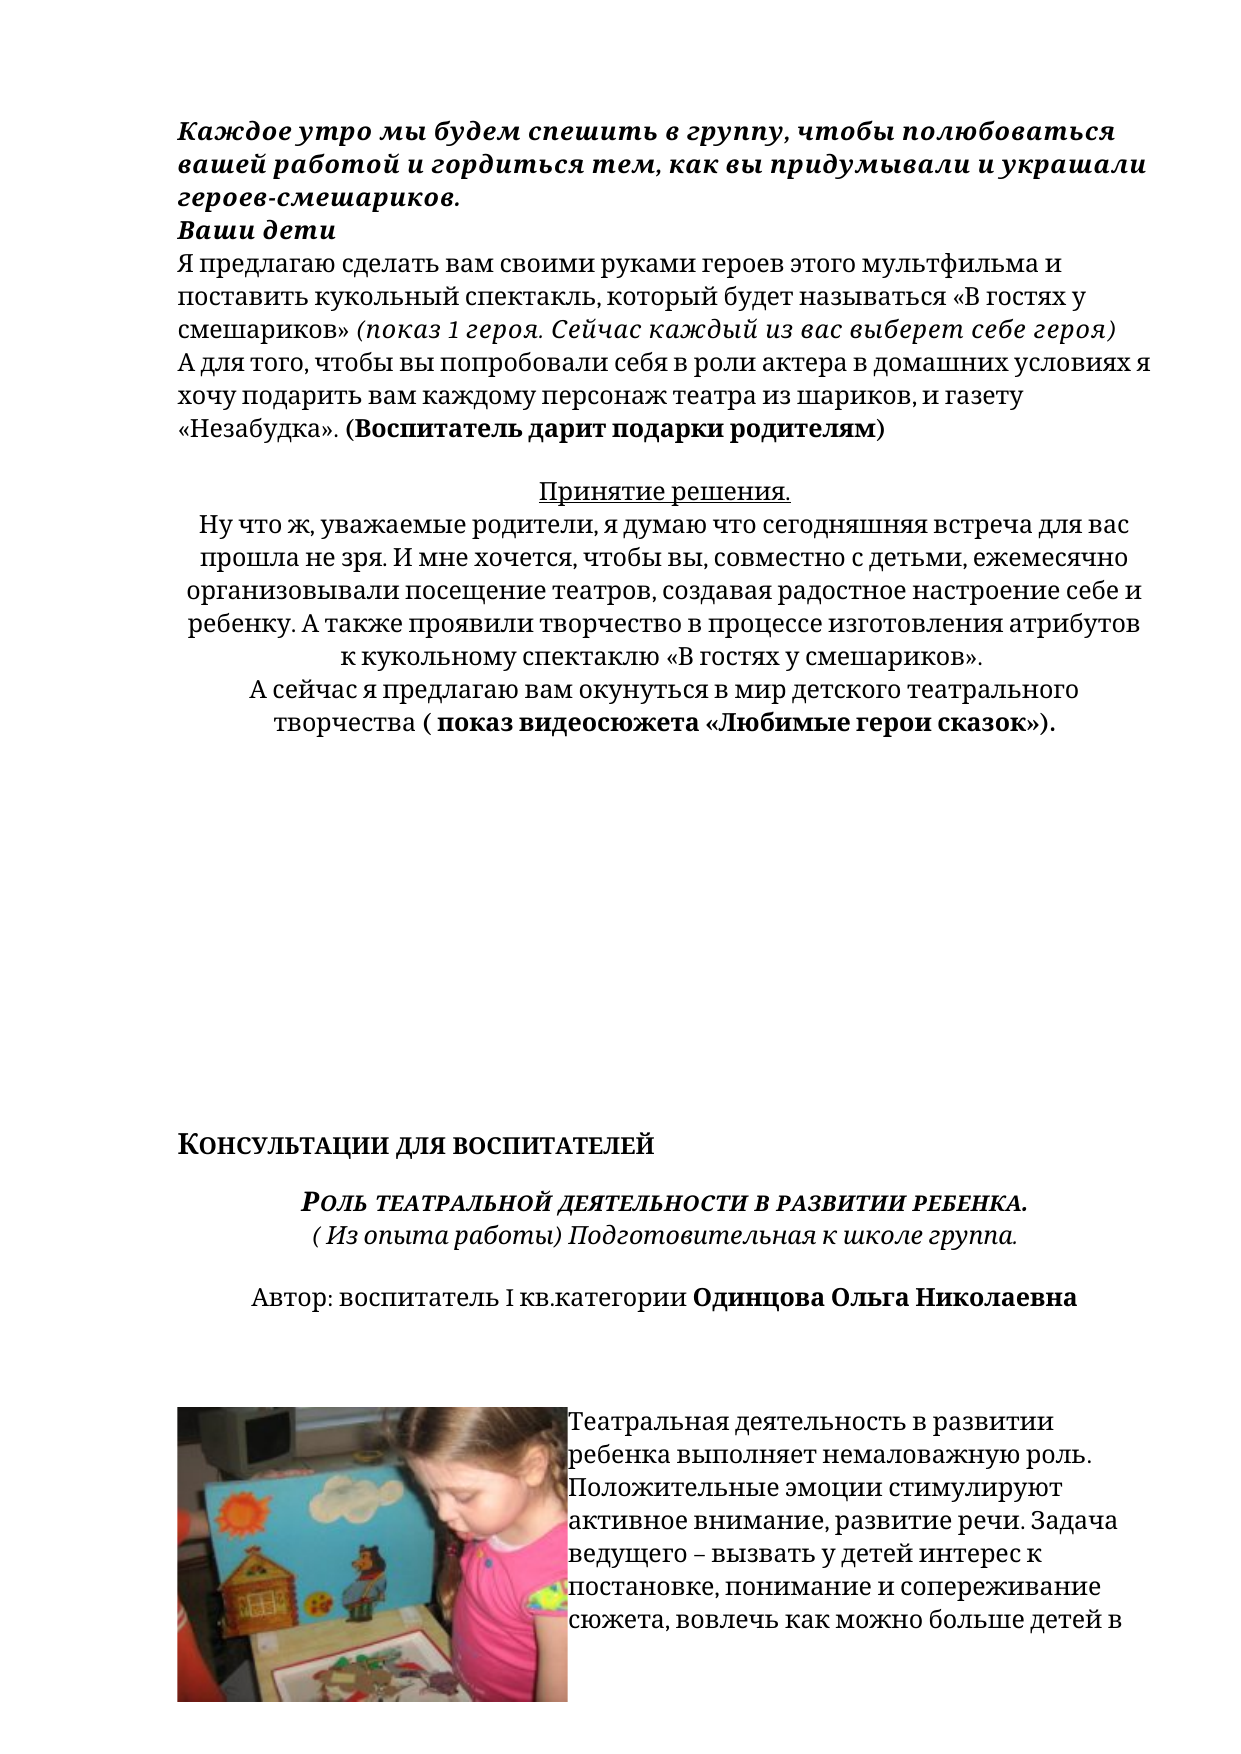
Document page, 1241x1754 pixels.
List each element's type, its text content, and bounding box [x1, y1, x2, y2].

picture [177, 1407, 568, 1702]
subtitle Роль театральной деятельности в развитии ребенка. [177, 1187, 1152, 1218]
text Принятие решения. Ну что ж, уважаемые родители, я думаю что сегодняшняя встреча для вас прошла не зря. И мне хочется, чтобы вы, совместно с детьми, ежемесячно организовывали посещение театров, создавая радостное настроение себе и ребенку. А также проявили творчество в процессе изготовления атрибутов к кукольному спектаклю «В гостях у смешариков». А сейчас я предлагаю вам окунуться в мир детского театрального творчества ( показ видеосюжета «Любимые герои сказок»). [177, 477, 1152, 737]
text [177, 118, 1152, 444]
subtitle Консультации для воспитателей [177, 1128, 1152, 1162]
text Автор: воспитатель I кв.категории Одинцова Ольга Николаевна [177, 1283, 1152, 1312]
subtitle ( Из опыта работы) Подготовительная к школе группа. [177, 1222, 1152, 1251]
